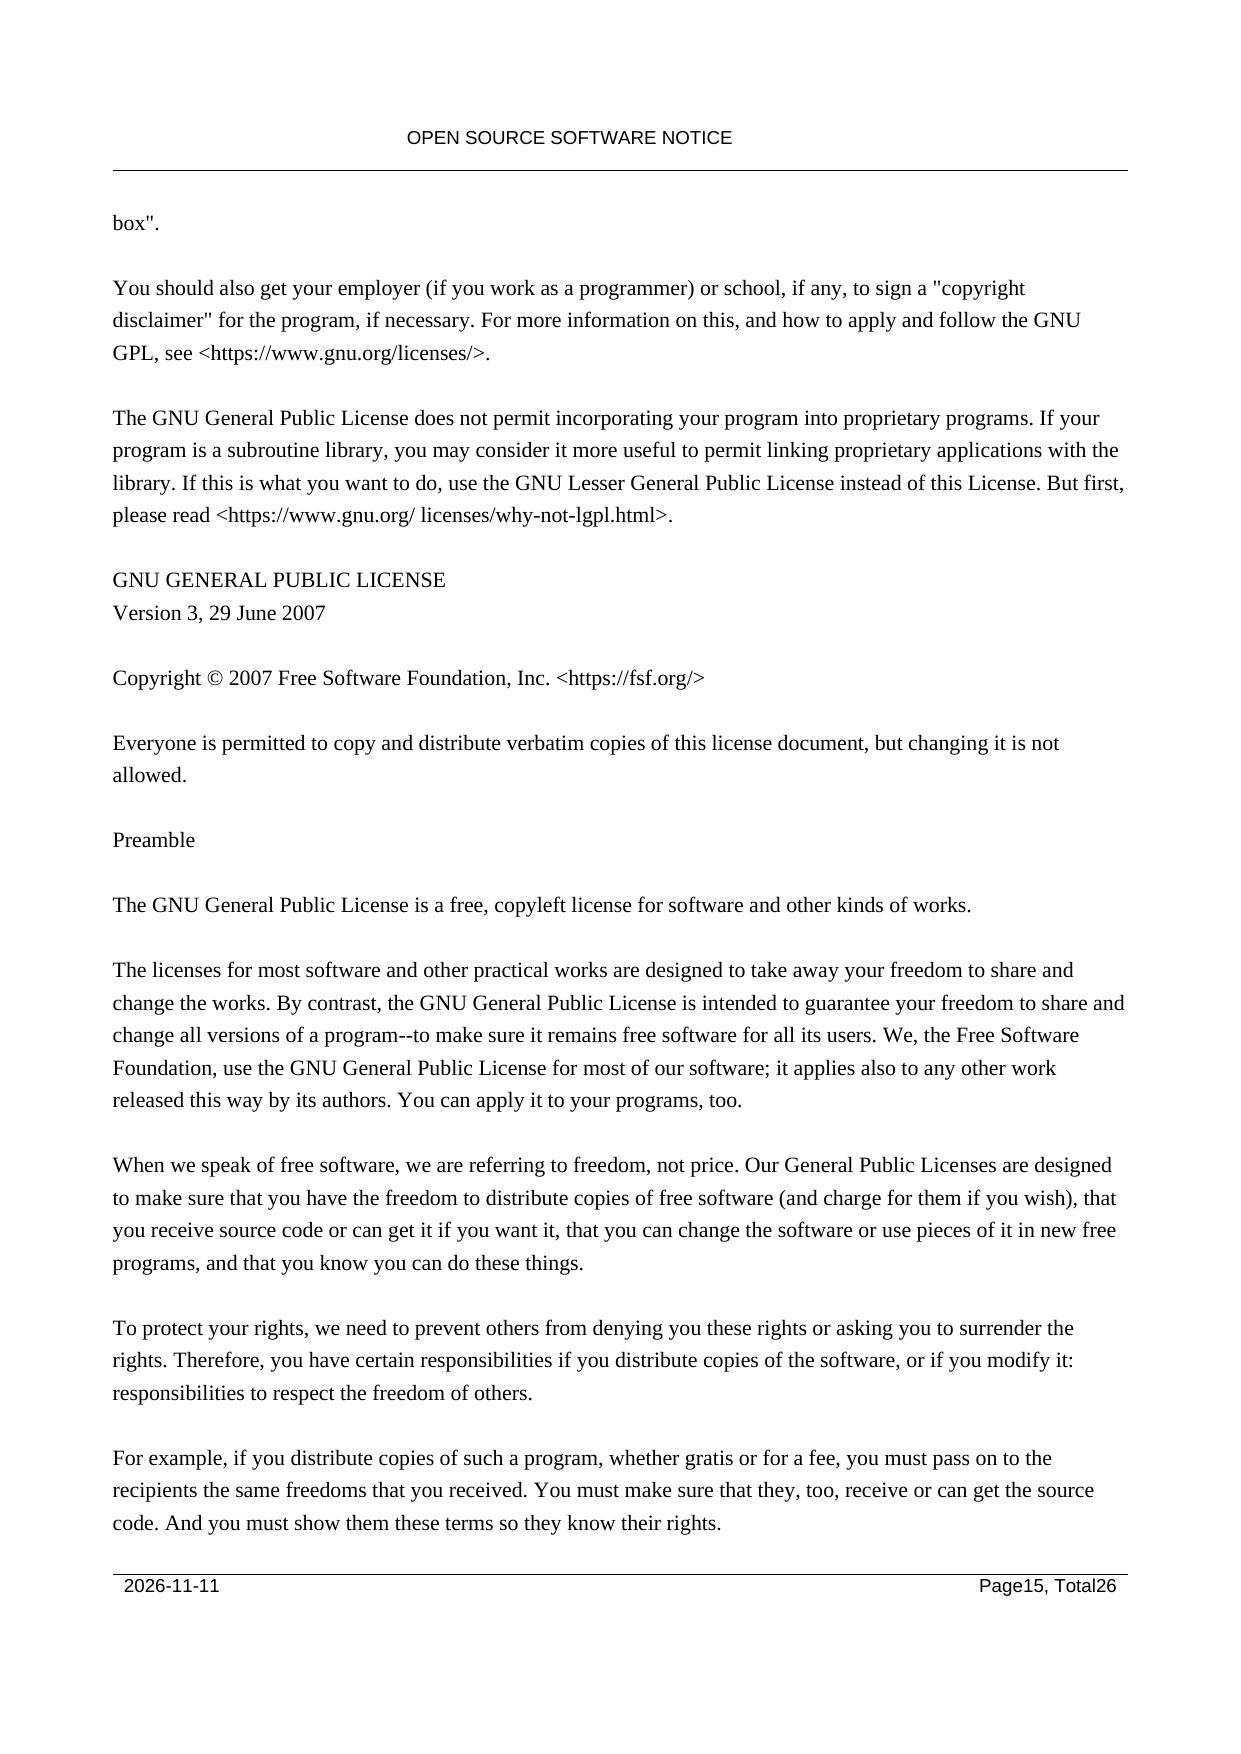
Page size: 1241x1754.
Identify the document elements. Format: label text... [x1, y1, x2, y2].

text To protect your rights, we need to prevent others from denying you these rights or asking you to surrender the rights. Therefore, you have certain responsibilities if you distribute copies of the software, or if you modify it: responsibilities to respect the freedom of others. [112, 1311, 1128, 1409]
text The GNU General Public License does not permit incorporating your program into proprietary programs. If your program is a subroutine library, you may consider it more useful to permit linking proprietary applications with the library. If this is what you want to do, use the GNU Lesser General Public License instead of this License. But first, please read <https://www.gnu.org/ licenses/why-not-lgpl.html>. GNU GENERAL PUBLIC LICENSE [112, 401, 1128, 596]
text Version 3, 29 June 2007 [112, 596, 1128, 629]
text Preamble [112, 824, 1128, 856]
text You should also get your employer (if you work as a programmer) or school, if any, to sign a "copyright disclaimer" for the program, if necessary. For more information on this, and how to apply and follow the GNU GPL, see <https://www.gnu.org/licenses/>. [112, 271, 1128, 369]
text The licenses for most software and other practical works are designed to take away your freedom to share and change the works. By contrast, the GNU General Public License is intended to guarantee your freedom to share and change all versions of a program--to make sure it remains free software for all its users. We, the Free Software Foundation, use the GNU General Public License for most of our software; it applies also to any other work released this way by its authors. You can apply it to your programs, too. [112, 954, 1128, 1116]
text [112, 206, 1128, 239]
text The GNU General Public License is a free, copyleft license for software and other kinds of works. [112, 889, 1128, 921]
text For example, if you distribute copies of such a program, whether gratis or for a fee, you must pass on to the recipients the same freedoms that you received. You must make sure that they, too, receive or can get the source code. And you must show them these terms so they know their rights. [112, 1441, 1128, 1539]
text Everyone is permitted to copy and distribute verbatim copies of this license document, but changing it is not allowed. [112, 726, 1128, 791]
text Copyright © 2007 Free Software Foundation, Inc. <https://fsf.org/> [112, 661, 1128, 694]
text When we speak of free software, we are referring to freedom, not price. Our General Public Licenses are designed to make sure that you have the freedom to distribute copies of free software (and charge for them if you wish), that you receive source code or can get it if you want it, that you can change the software or use pieces of it in new free programs, and that you know you can do these things. [112, 1149, 1128, 1279]
